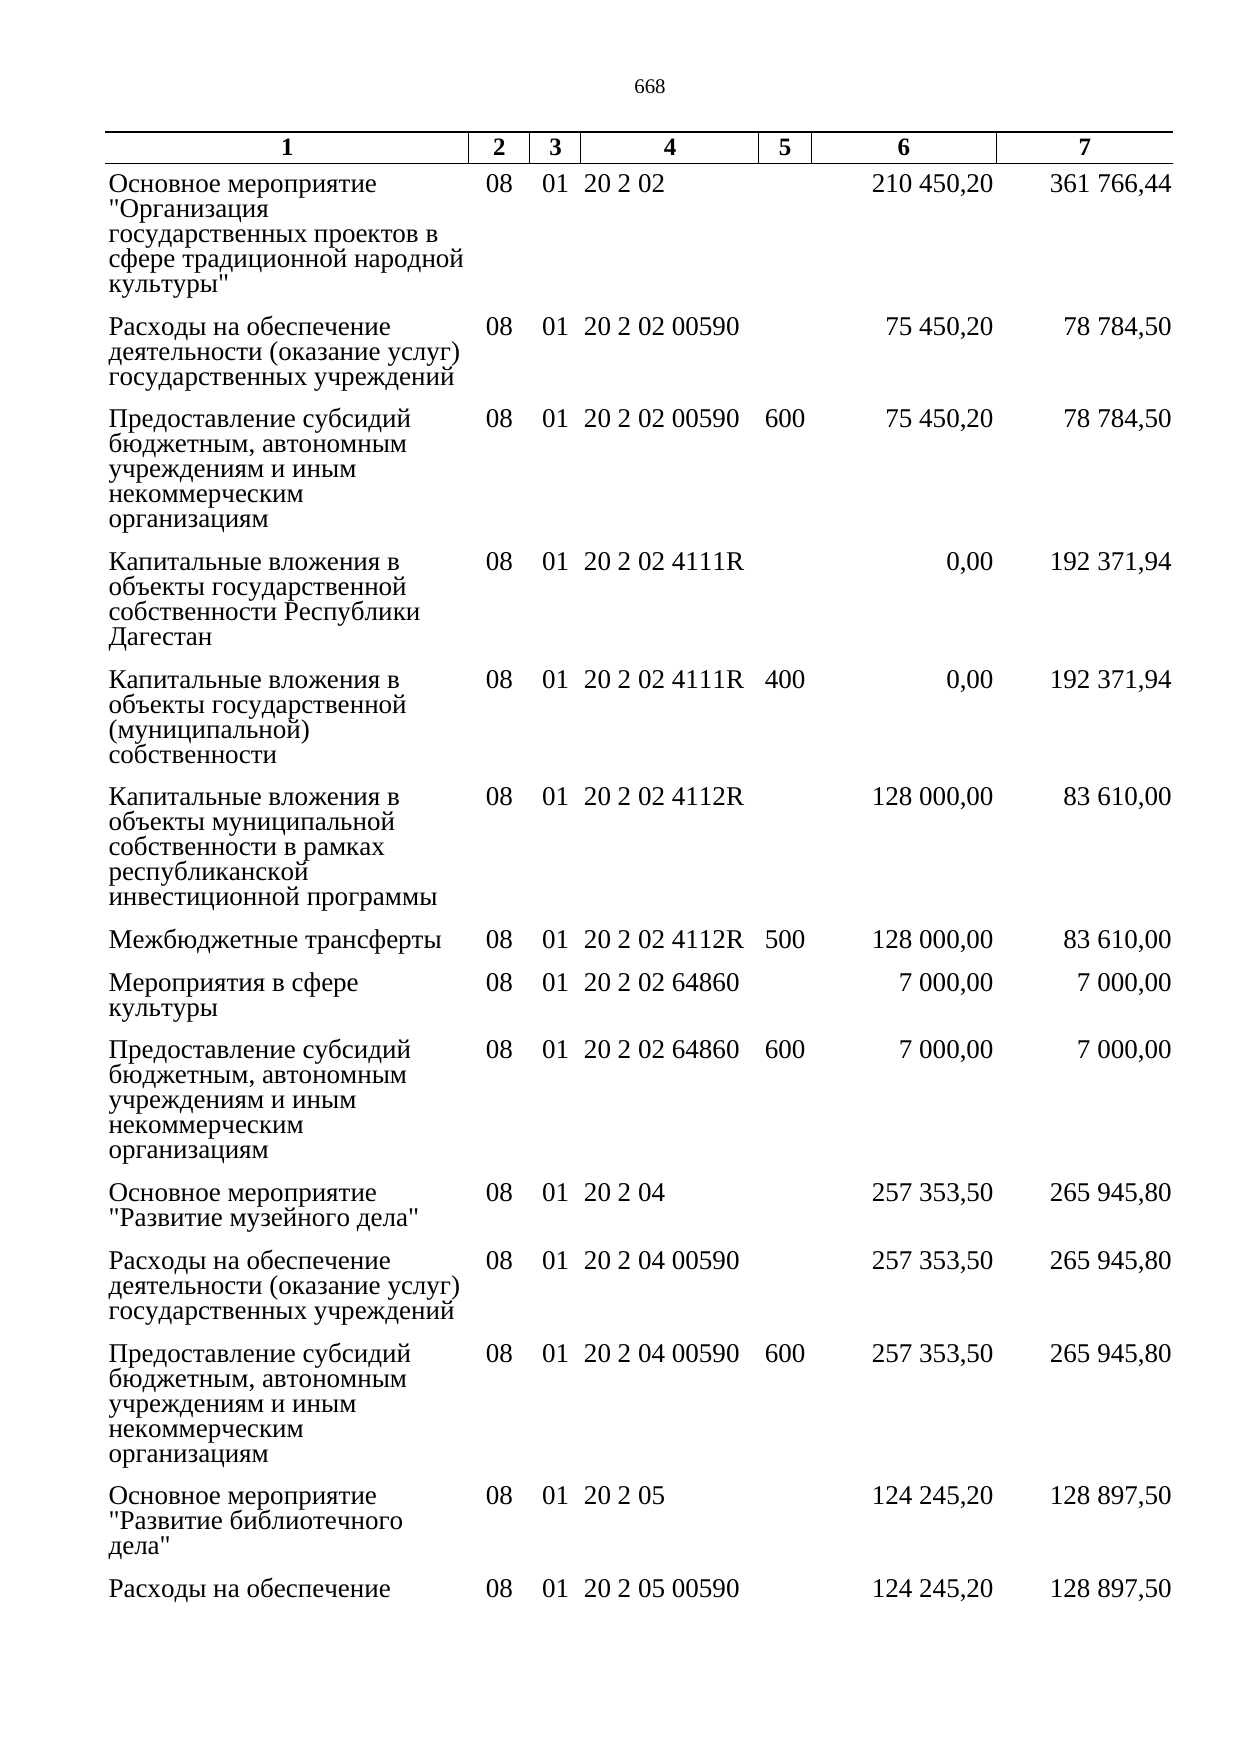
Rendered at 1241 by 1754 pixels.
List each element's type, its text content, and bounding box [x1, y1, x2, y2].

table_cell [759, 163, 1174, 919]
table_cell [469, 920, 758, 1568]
table_header 3 [530, 133, 580, 163]
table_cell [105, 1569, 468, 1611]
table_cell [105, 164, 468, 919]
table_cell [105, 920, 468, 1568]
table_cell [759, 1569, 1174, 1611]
table_header 4 [581, 133, 758, 163]
table_header 6 [812, 133, 996, 163]
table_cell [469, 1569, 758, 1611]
table_header 7 [997, 133, 1173, 163]
table_header 5 [759, 133, 811, 163]
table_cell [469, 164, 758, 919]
table_header 1 [105, 133, 468, 163]
table_header 2 [469, 133, 529, 163]
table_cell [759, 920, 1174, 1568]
